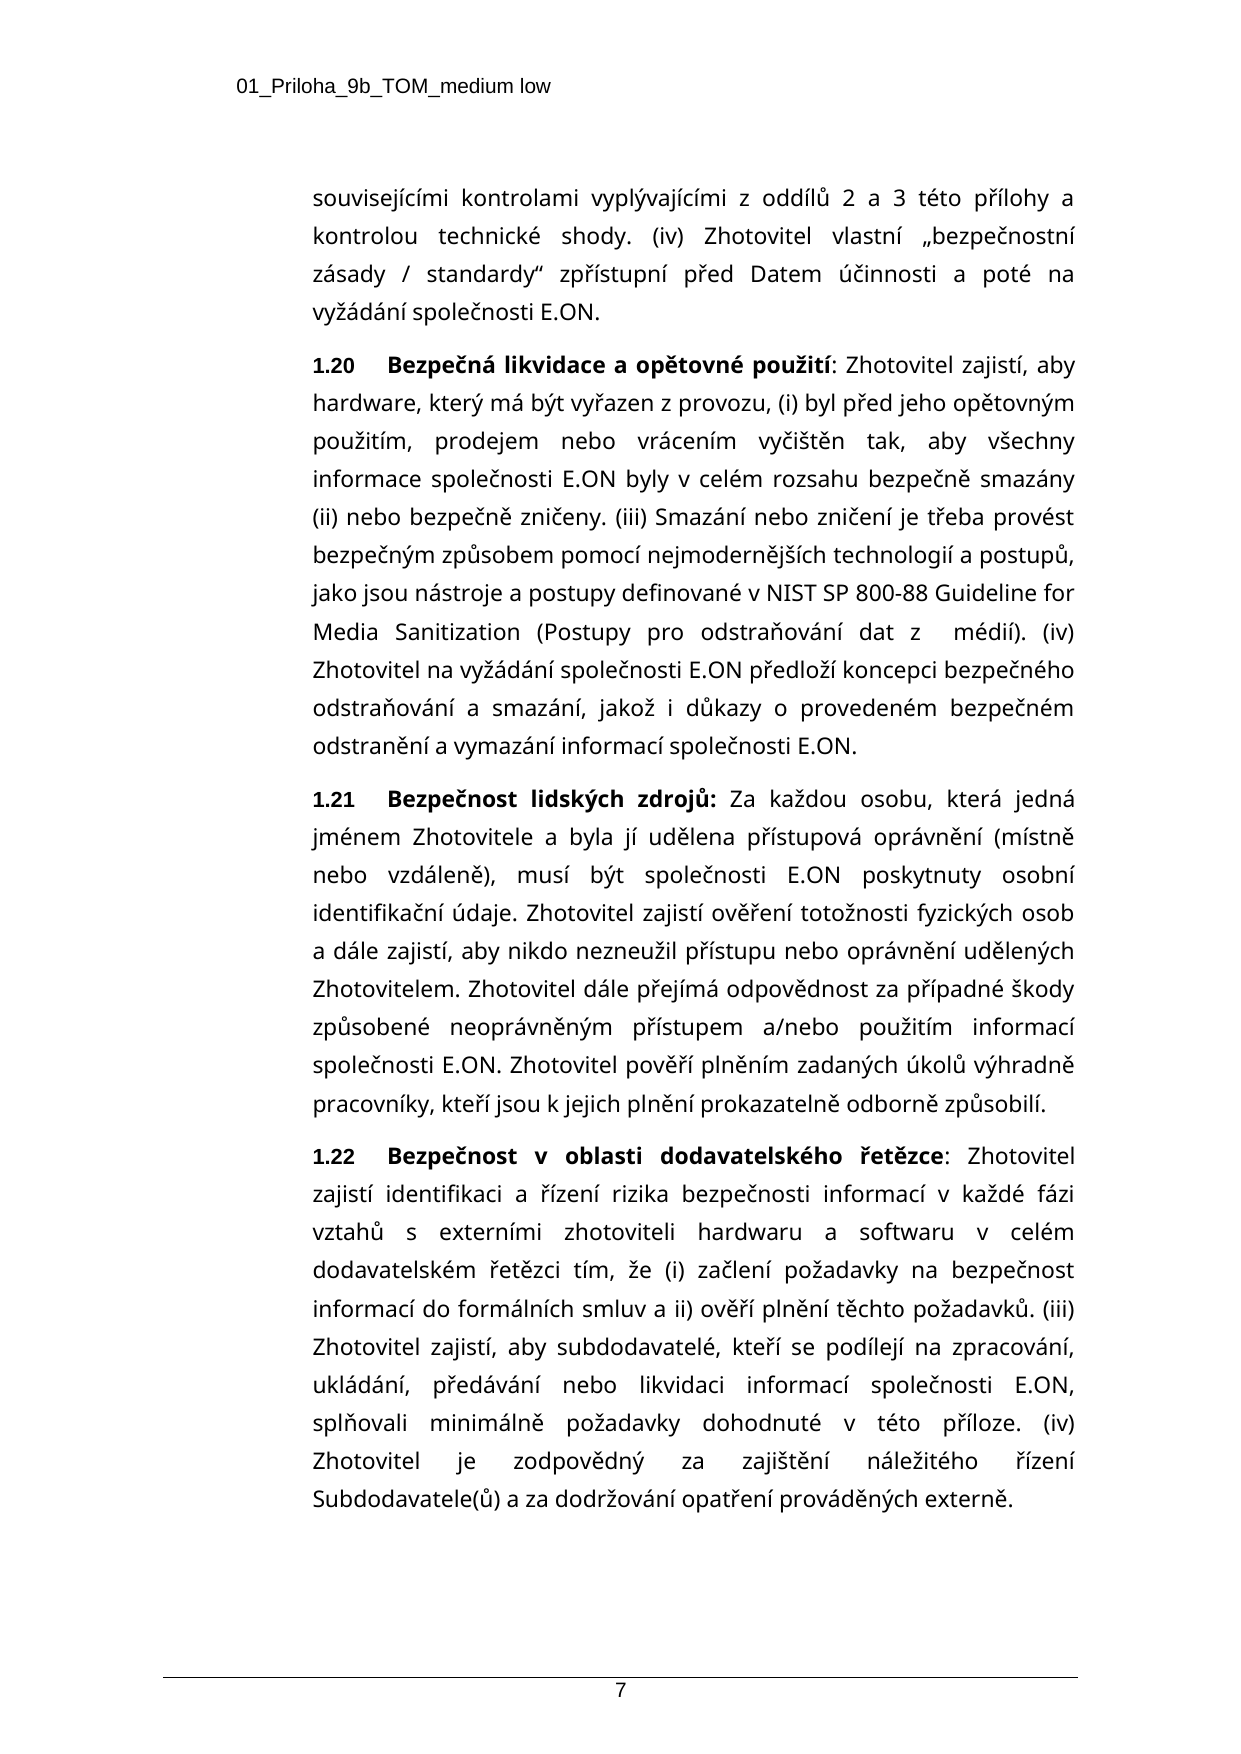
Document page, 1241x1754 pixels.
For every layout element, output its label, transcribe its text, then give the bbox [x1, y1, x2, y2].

list Bezpečnost lidských zdrojů: Za každou osobu, která jedná jménem Zhotovitele a byla jí udělena přístupová oprávnění (místně nebo vzdáleně), musí být společnosti E.ON poskytnuty osobní identifikační údaje. Zhotovitel zajistí ověření totožnosti fyzických osob a dále zajistí, aby nikdo nezneužil přístupu nebo oprávnění udělených Zhotovitelem. Zhotovitel dále přejímá odpovědnost za případné škody způsobené neoprávněným přístupem a/nebo použitím informací společnosti E.ON. Zhotovitel pověří plněním zadaných úkolů výhradně pracovníky, kteří jsou k jejich plnění prokazatelně odborně způsobilí. [312, 782, 1076, 1119]
list Bezpečná likvidace a opětovné použití: Zhotovitel zajistí, aby hardware, který má být vyřazen z provozu, (i) byl před jeho opětovným použitím, prodejem nebo vrácením vyčištěn tak, aby všechny informace společnosti E.ON byly v celém rozsahu bezpečně smazány (ii) nebo bezpečně zničeny. (iii) Smazání nebo zničení je třeba provést bezpečným způsobem pomocí nejmodernějších technologií a postupů, jako jsou nástroje a postupy definované v NIST SP 800-88 Guideline for Media Sanitization (Postupy pro odstraňování dat z médií). (iv) Zhotovitel na vyžádání společnosti E.ON předloží koncepci bezpečného odstraňování a smazání, jakož i důkazy o provedeném bezpečném odstranění a vymazání informací společnosti E.ON. [312, 349, 1076, 761]
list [312, 182, 1076, 327]
list Bezpečnost v oblasti dodavatelského řetězce: Zhotovitel zajistí identifikaci a řízení rizika bezpečnosti informací v každé fázi vztahů s externími zhotoviteli hardwaru a softwaru v celém dodavatelském řetězci tím, že (i) začlení požadavky na bezpečnost informací do formálních smluv a ii) ověří plnění těchto požadavků. (iii) Zhotovitel zajistí, aby subdodavatelé, kteří se podílejí na zpracování, ukládání, předávání nebo likvidaci informací společnosti E.ON, splňovali minimálně požadavky dohodnuté v této příloze. (iv) Zhotovitel je zodpovědný za zajištění náležitého řízení Subdodavatele(ů) a za dodržování opatření prováděných externě. [312, 1140, 1076, 1514]
